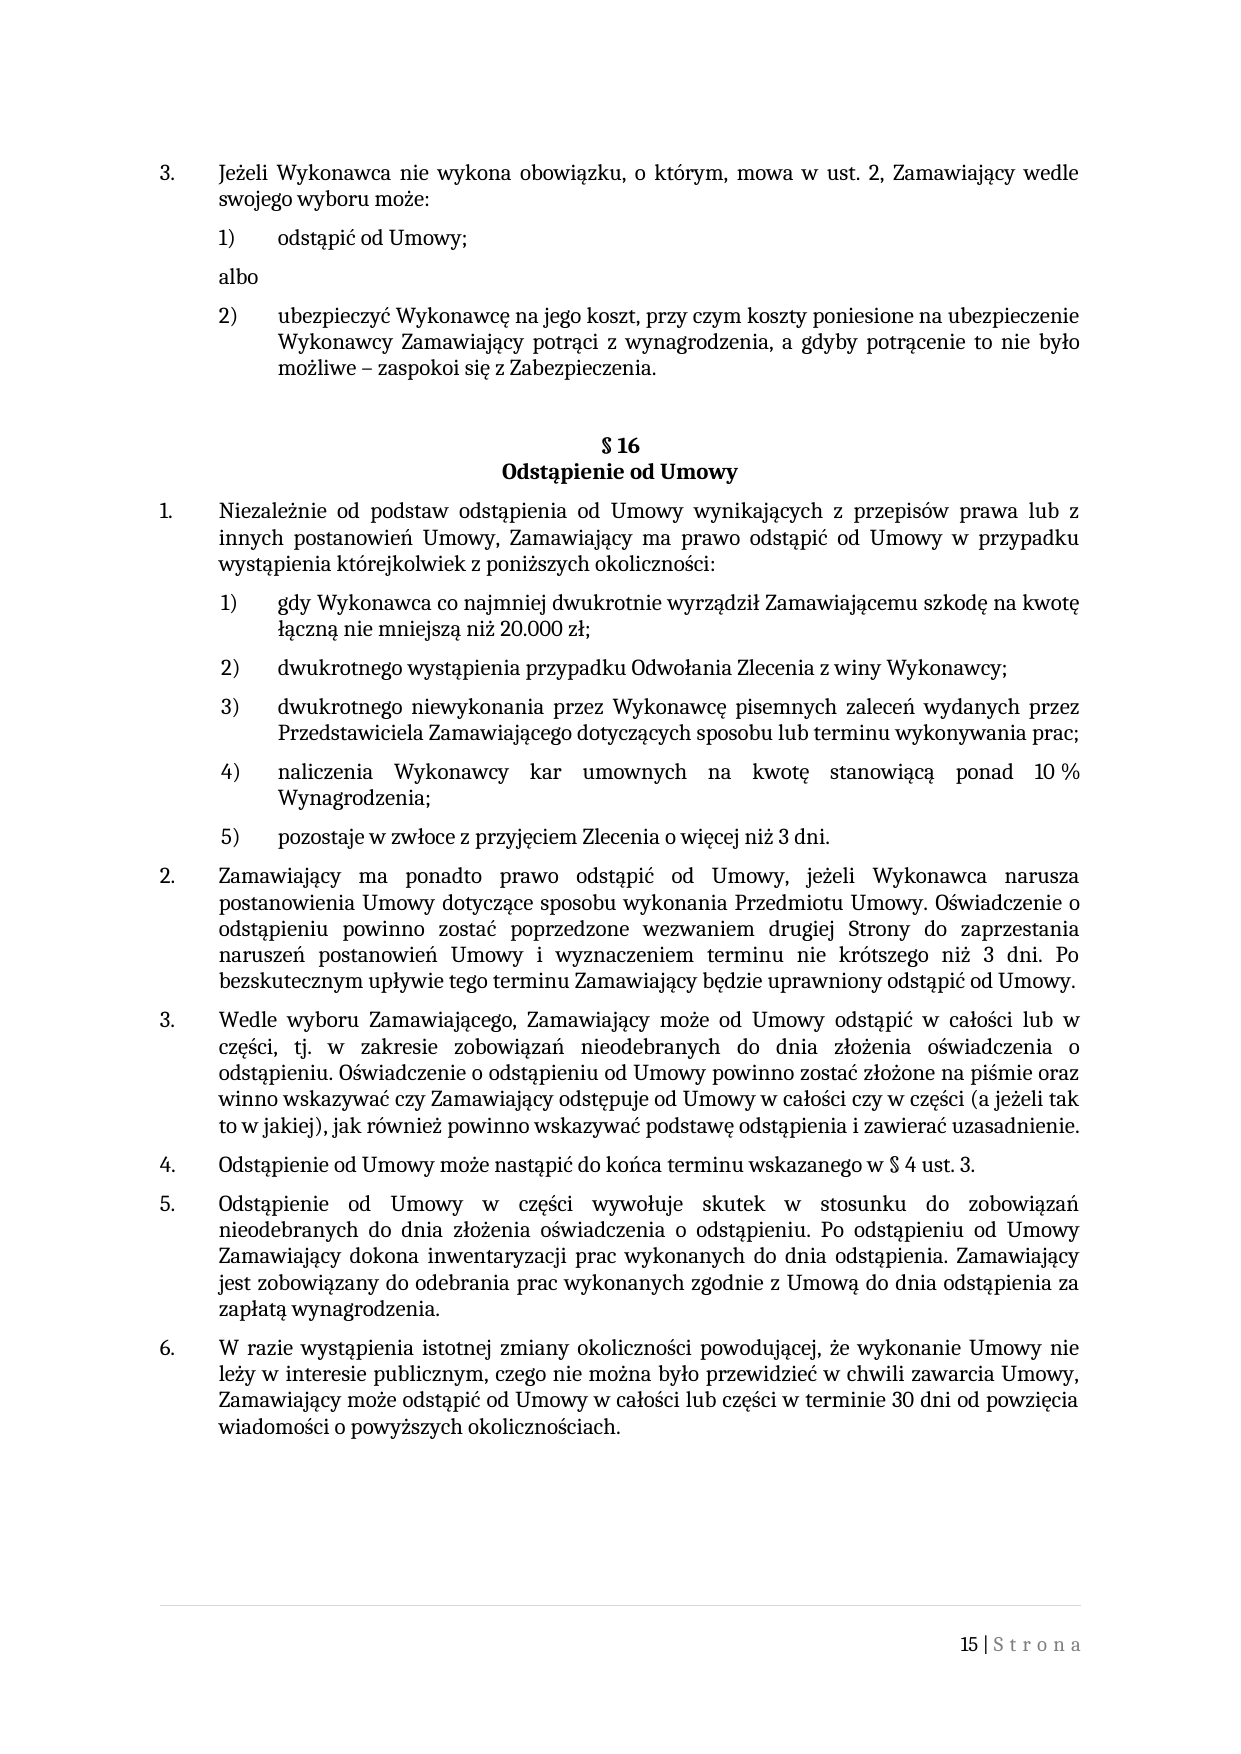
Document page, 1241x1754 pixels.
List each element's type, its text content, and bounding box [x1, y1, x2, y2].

list dwukrotnego wystąpienia przypadku Odwołania Zlecenia z winy Wykonawcy; [221, 655, 1081, 681]
list odstąpić od Umowy; [218, 225, 1081, 251]
text albo [218, 263, 1081, 290]
list Niezależnie od podstaw odstąpienia od Umowy wynikających z przepisów prawa lub z innych postanowień Umowy, Zamawiający ma prawo odstąpić od Umowy w przypadku wystąpienia którejkolwiek z poniższych okoliczności: [159, 498, 1081, 577]
list dwukrotnego niewykonania przez Wykonawcę pisemnych zaleceń wydanych przez Przedstawiciela Zamawiającego dotyczących sposobu lub terminu wykonywania prac; [221, 694, 1081, 746]
list W razie wystąpienia istotnej zmiany okoliczności powodującej, że wykonanie Umowy nie leży w interesie publicznym, czego nie można było przewidzieć w chwili zawarcia Umowy, Zamawiający może odstąpić od Umowy w całości lub części w terminie 30 dni od powzięcia wiadomości o powyższych okolicznościach. [159, 1334, 1081, 1440]
list ubezpieczyć Wykonawcę na jego koszt, przy czym koszty poniesione na ubezpieczenie Wykonawcy Zamawiający potrąci z wynagrodzenia, a gdyby potrącenie to nie było możliwe – zaspokoi się z Zabezpieczenia. [218, 302, 1081, 381]
list pozostaje w zwłoce z przyjęciem Zlecenia o więcej niż 3 dni. [221, 824, 1081, 850]
list Odstąpienie od Umowy w części wywołuje skutek w stosunku do zobowiązań nieodebranych do dnia złożenia oświadczenia o odstąpieniu. Po odstąpieniu od Umowy Zamawiający dokona inwentaryzacji prac wykonanych do dnia odstąpienia. Zamawiający jest zobowiązany do odebrania prac wykonanych zgodnie z Umową do dnia odstąpienia za zapłatą wynagrodzenia. [159, 1190, 1081, 1322]
list gdy Wykonawca co najmniej dwukrotnie wyrządził Zamawiającemu szkodę na kwotę łączną nie mniejszą niż 20.000 zł; [221, 589, 1081, 642]
list Odstąpienie od Umowy może nastąpić do końca terminu wskazanego w § 4 ust. 3. [159, 1151, 1081, 1178]
list Wedle wyboru Zamawiającego, Zamawiający może od Umowy odstąpić w całości lub w części, tj. w zakresie zobowiązań nieodebranych do dnia złożenia oświadczenia o odstąpieniu. Oświadczenie o odstąpieniu od Umowy powinno zostać złożone na piśmie oraz winno wskazywać czy Zamawiający odstępuje od Umowy w całości czy w części (a jeżeli tak to w jakiej), jak również powinno wskazywać podstawę odstąpienia i zawierać uzasadnienie. [159, 1007, 1081, 1139]
list naliczenia Wykonawcy kar umownych na kwotę stanowiącą ponad 10 % Wynagrodzenia; [221, 759, 1081, 812]
list Zamawiający ma ponadto prawo odstąpić od Umowy, jeżeli Wykonawca narusza postanowienia Umowy dotyczące sposobu wykonania Przedmiotu Umowy. Oświadczenie o odstąpieniu powinno zostać poprzedzone wezwaniem drugiej Strony do zaprzestania naruszeń postanowień Umowy i wyznaczeniem terminu nie krótszego niż 3 dni. Po bezskutecznym upływie tego terminu Zamawiający będzie uprawniony odstąpić od Umowy. [159, 863, 1081, 995]
list Jeżeli Wykonawca nie wykona obowiązku, o którym, mowa w ust. 2, Zamawiający wedle swojego wyboru może: [159, 159, 1081, 212]
text § 16 Odstąpienie od Umowy [159, 433, 1081, 486]
